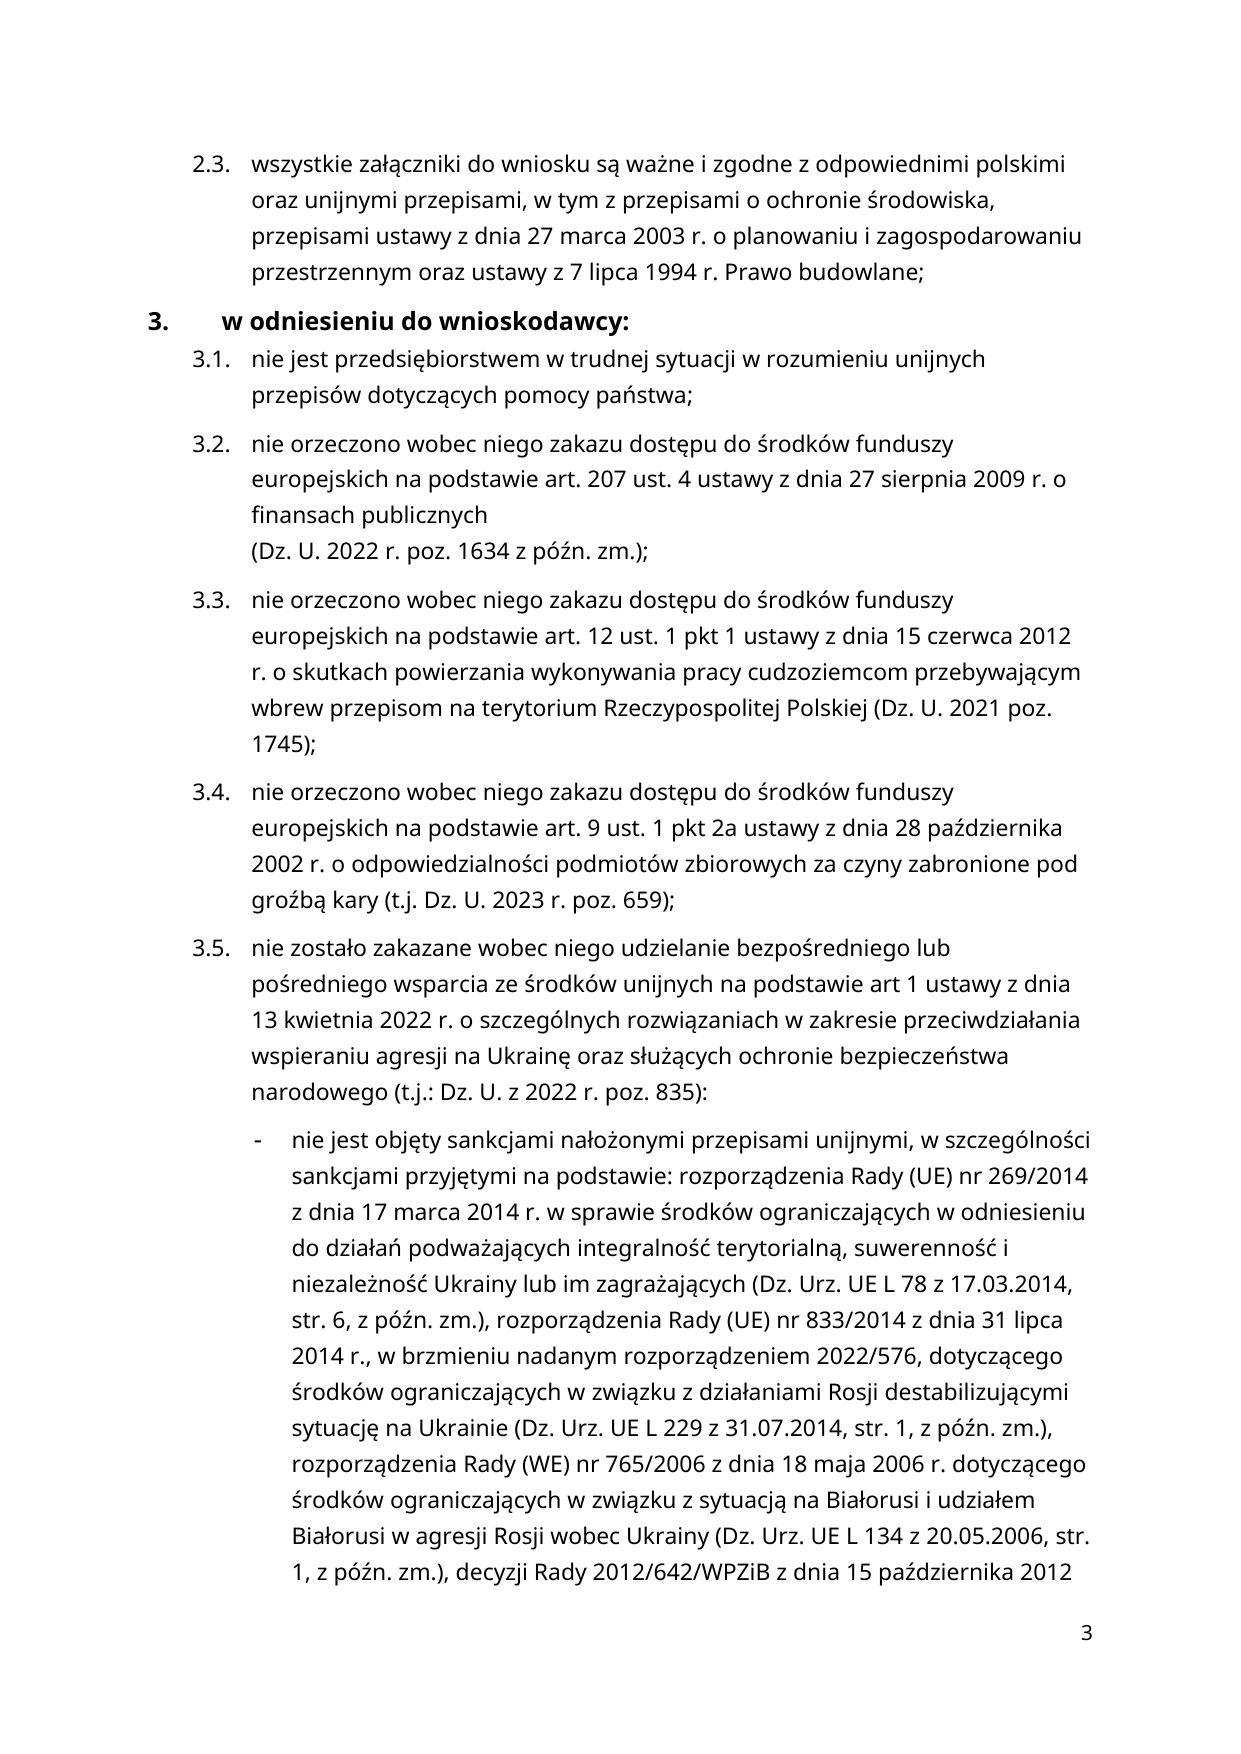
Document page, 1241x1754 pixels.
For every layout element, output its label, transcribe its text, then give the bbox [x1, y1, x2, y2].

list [254, 1124, 1092, 1587]
list nie jest przedsiębiorstwem w trudnej sytuacji w rozumieniu unijnych przepisów dotyczących pomocy państwa; [192, 343, 1092, 410]
list nie orzeczono wobec niego zakazu dostępu do środków funduszy europejskich na podstawie art. 9 ust. 1 pkt 2a ustawy z dnia 28 października 2002 r. o odpowiedzialności podmiotów zbiorowych za czyny zabronione pod groźbą kary (t.j. Dz. U. 2023 r. poz. 659); [192, 776, 1092, 915]
list nie orzeczono wobec niego zakazu dostępu do środków funduszy europejskich na podstawie art. 12 ust. 1 pkt 1 ustawy z dnia 15 czerwca 2012 r. o skutkach powierzania wykonywania pracy cudzoziemcom przebywającym wbrew przepisom na terytorium Rzeczypospolitej Polskiej (Dz. U. 2021 poz. 1745); [192, 584, 1092, 759]
list nie orzeczono wobec niego zakazu dostępu do środków funduszy europejskich na podstawie art. 207 ust. 4 ustawy z dnia 27 sierpnia 2009 r. o finansach publicznych (Dz. U. 2022 r. poz. 1634 z późn. zm.); [192, 427, 1092, 567]
list wszystkie załączniki do wniosku są ważne i zgodne z odpowiednimi polskimi oraz unijnymi przepisami, w tym z przepisami o ochronie środowiska, przepisami ustawy z dnia 27 marca 2003 r. o planowaniu i zagospodarowaniu przestrzennym oraz ustawy z 7 lipca 1994 r. Prawo budowlane; [192, 148, 1092, 287]
subtitle w odniesieniu do wnioskodawcy: [148, 304, 1092, 338]
list nie zostało zakazane wobec niego udzielanie bezpośredniego lub pośredniego wsparcia ze środków unijnych na podstawie art 1 ustawy z dnia 13 kwietnia 2022 r. o szczególnych rozwiązaniach w zakresie przeciwdziałania wspieraniu agresji na Ukrainę oraz służących ochronie bezpieczeństwa narodowego (t.j.: Dz. U. z 2022 r. poz. 835): [192, 932, 1092, 1107]
